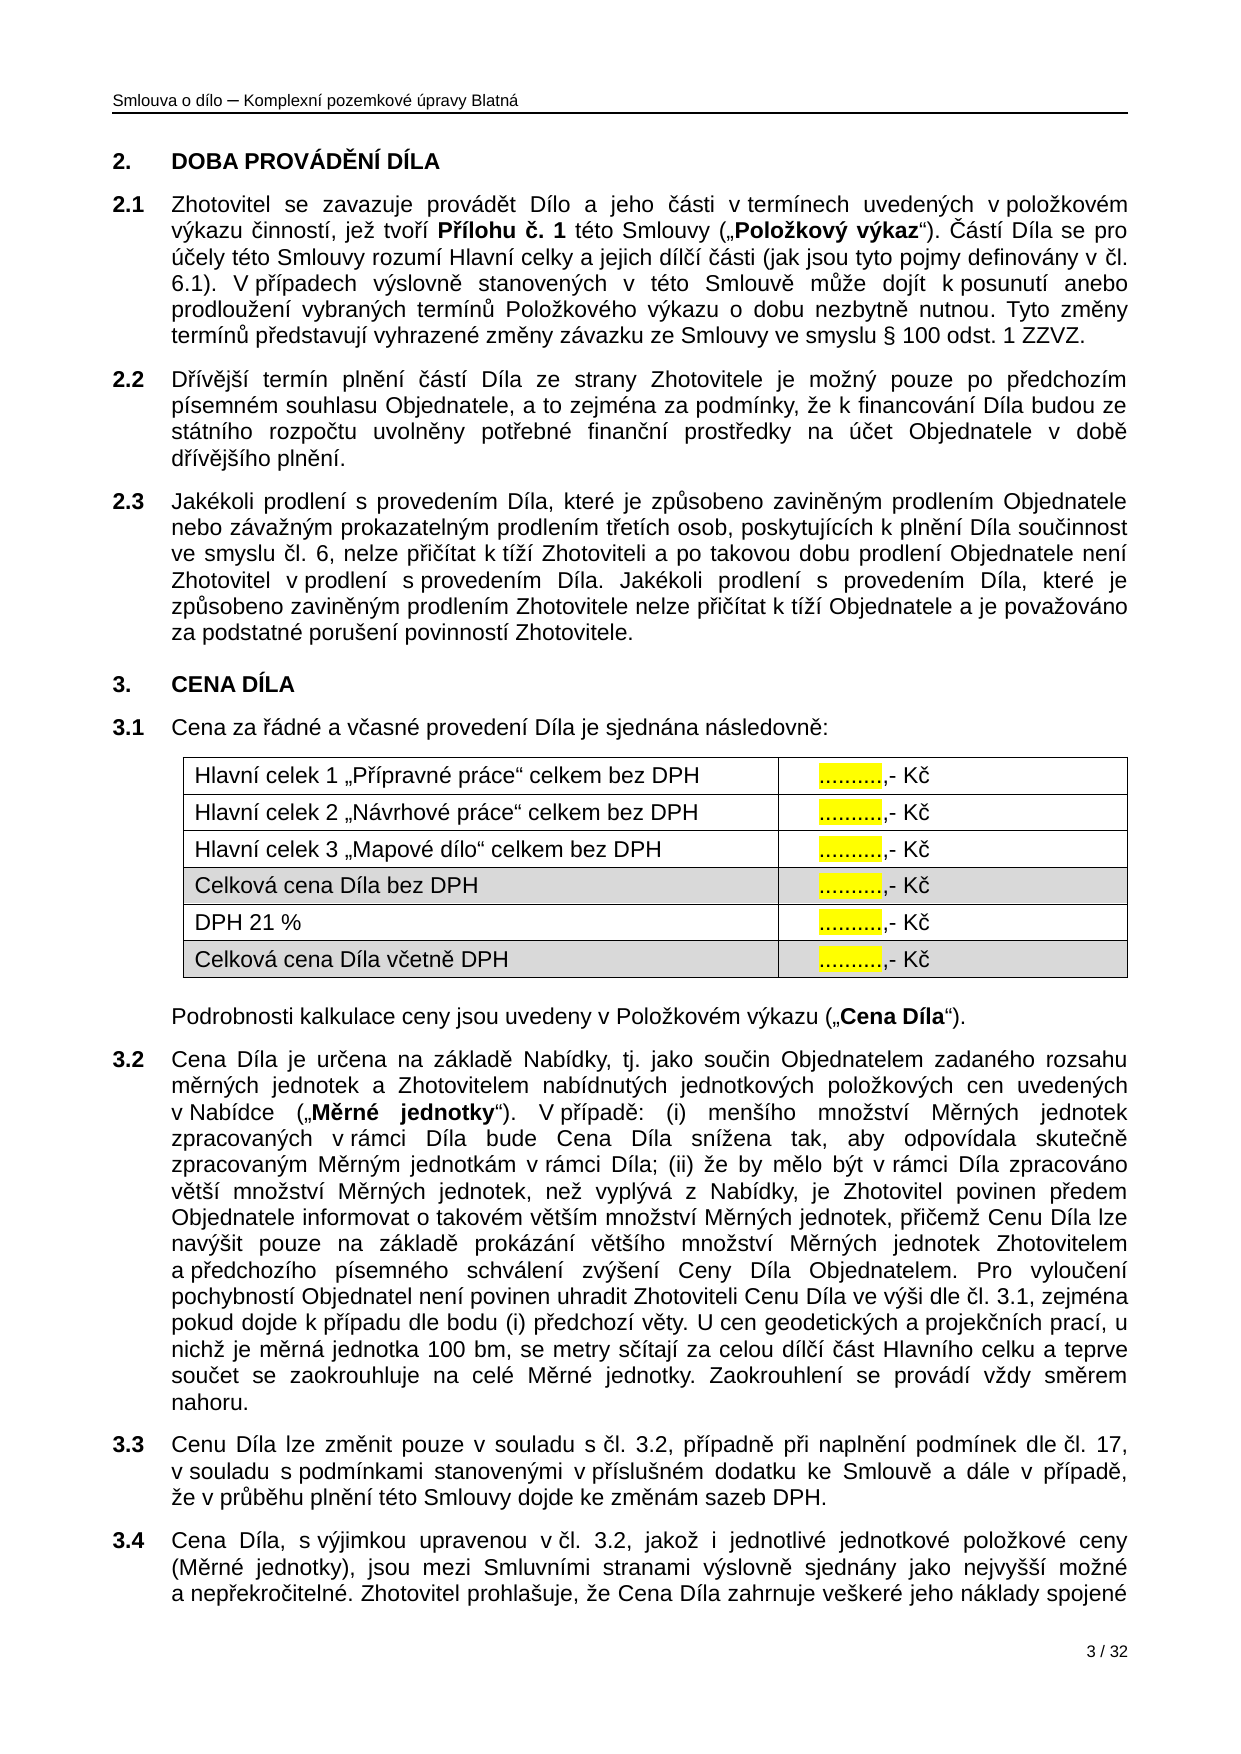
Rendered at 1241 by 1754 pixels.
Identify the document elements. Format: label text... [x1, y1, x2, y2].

text Doba PROVÁDĚNÍ díla [112, 148, 1128, 174]
table_cell ..........,- Kč [779, 795, 1127, 830]
text Dřívější termín plnění částí Díla ze strany Zhotovitele je možný pouze po předchozím písemném souhlasu Objednatele, a to zejména za podmínky, že k financování Díla budou ze státního rozpočtu uvolněny potřebné finanční prostředky na účet Objednatele v době dřívějšího plnění. [112, 366, 1128, 471]
text Cena za řádné a včasné provedení Díla je sjednána následovně: [112, 714, 1128, 740]
text Cena Díla je určena na základě Nabídky, tj. jako součin Objednatelem zadaného rozsahu měrných jednotek a Zhotovitelem nabídnutých jednotkových položkových cen uvedených v Nabídce („Měrné jednotky“). V případě: (i) menšího množství Měrných jednotek zpracovaných v rámci Díla bude Cena Díla snížena tak, aby odpovídala skutečně zpracovaným Měrným jednotkám v rámci Díla; (ii) že by mělo být v rámci Díla zpracováno větší množství Měrných jednotek, než vyplývá z Nabídky, je Zhotovitel povinen předem Objednatele informovat o takovém větším množství Měrných jednotek, přičemž Cenu Díla lze navýšit pouze na základě prokázání většího množství Měrných jednotek Zhotovitelem a předchozího písemného schválení zvýšení Ceny Díla Objednatelem. Pro vyloučení pochybností Objednatel není povinen uhradit Zhotoviteli Cenu Díla ve výši dle čl. 3.1, zejména pokud dojde k případu dle bodu (i) předchozí věty. U cen geodetických a projekčních prací, u nichž je měrná jednotka 100 bm, se metry sčítají za celou dílčí část Hlavního celku a teprve součet se zaokrouhluje na celé Měrné jednotky. Zaokrouhlení se provádí vždy směrem nahoru. [112, 1046, 1128, 1415]
table_cell ..........,- Kč [779, 941, 1127, 977]
table_cell DPH 21 % [184, 905, 778, 940]
text Cena díla [112, 671, 1128, 697]
table_cell Hlavní celek 3 „Mapové dílo“ celkem bez DPH [184, 831, 778, 867]
table_cell Hlavní celek 2 „Návrhové práce“ celkem bez DPH [184, 795, 778, 830]
table_cell ..........,- Kč [779, 831, 1127, 867]
table_cell ..........,- Kč [779, 868, 1127, 903]
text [112, 1527, 1128, 1606]
table_header Hlavní celek 1 „Přípravné práce“ celkem bez DPH [184, 758, 778, 793]
table_cell Celková cena Díla včetně DPH [184, 941, 778, 977]
table_cell Celková cena Díla bez DPH [184, 868, 778, 903]
text Zhotovitel se zavazuje provádět Dílo a jeho části v termínech uvedených v položkovém výkazu činností, jež tvoří Přílohu č. 1 této Smlouvy („Položkový výkaz“). Částí Díla se pro účely této Smlouvy rozumí Hlavní celky a jejich dílčí části (jak jsou tyto pojmy definovány v čl. 6.1). V případech výslovně stanovených v této Smlouvě může dojít k posunutí anebo prodloužení vybraných termínů Položkového výkazu o dobu nezbytně nutnou. Tyto změny termínů představují vyhrazené změny závazku ze Smlouvy ve smyslu § 100 odst. 1 ZZVZ. [112, 191, 1128, 349]
text Cenu Díla lze změnit pouze v souladu s čl. 3.2, případně při naplnění podmínek dle čl. 17, v souladu s podmínkami stanovenými v příslušném dodatku ke Smlouvě a dále v případě, že v průběhu plnění této Smlouvy dojde ke změnám sazeb DPH. [112, 1431, 1128, 1511]
list Podrobnosti kalkulace ceny jsou uvedeny v Položkovém výkazu („Cena Díla“). [171, 1003, 1128, 1029]
text Jakékoli prodlení s provedením Díla, které je způsobeno zaviněným prodlením Objednatele nebo závažným prokazatelným prodlením třetích osob, poskytujících k plnění Díla součinnost ve smyslu čl. 6, nelze přičítat k tíží Zhotoviteli a po takovou dobu prodlení Objednatele není Zhotovitel v prodlení s provedením Díla. Jakékoli prodlení s provedením Díla, které je způsobeno zaviněným prodlením Zhotovitele nelze přičítat k tíží Objednatele a je považováno za podstatné porušení povinností Zhotovitele. [112, 488, 1128, 646]
table_cell ..........,- Kč [779, 905, 1127, 940]
table_header ..........,- Kč [779, 758, 1127, 793]
